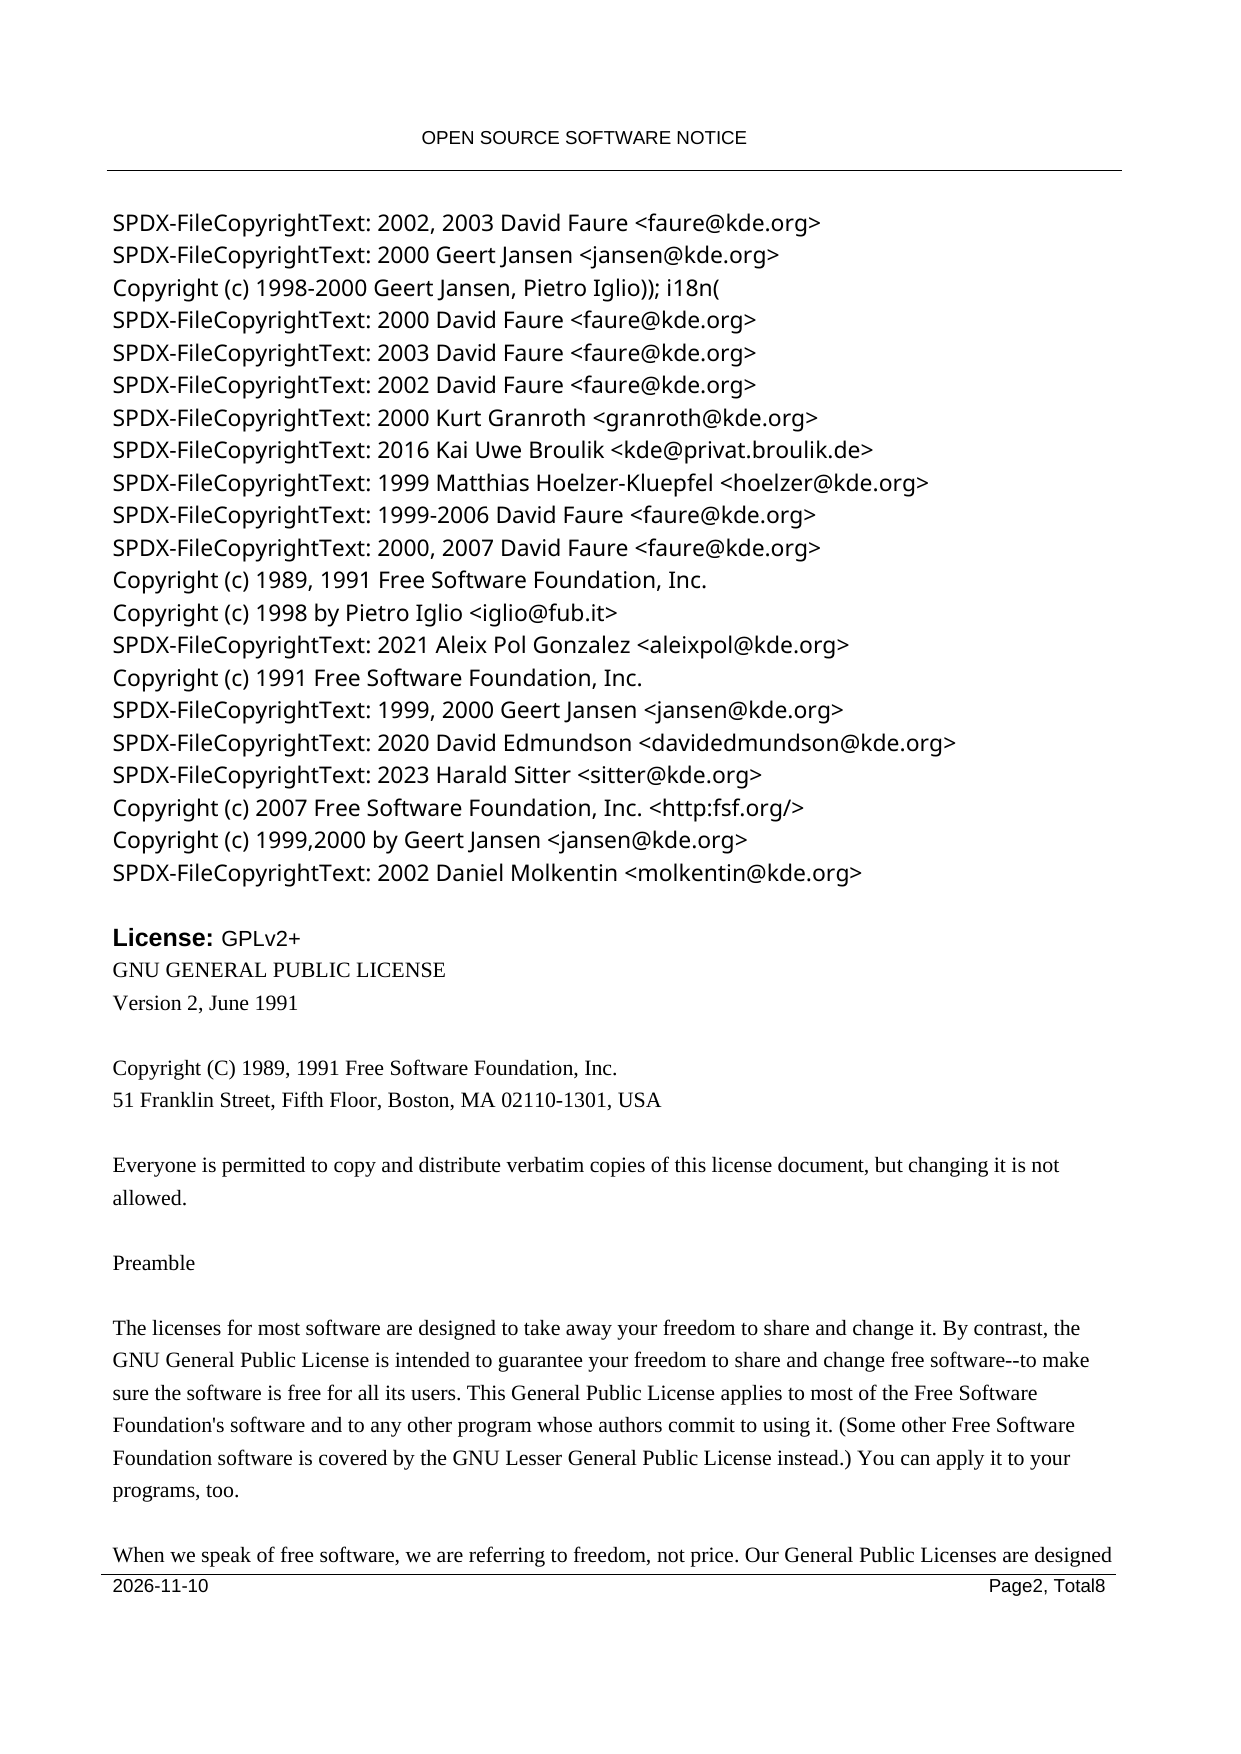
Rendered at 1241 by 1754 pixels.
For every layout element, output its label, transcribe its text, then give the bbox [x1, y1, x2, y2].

text License: GPLv2+ [112, 921, 1128, 954]
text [112, 954, 1128, 1571]
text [112, 206, 1128, 921]
